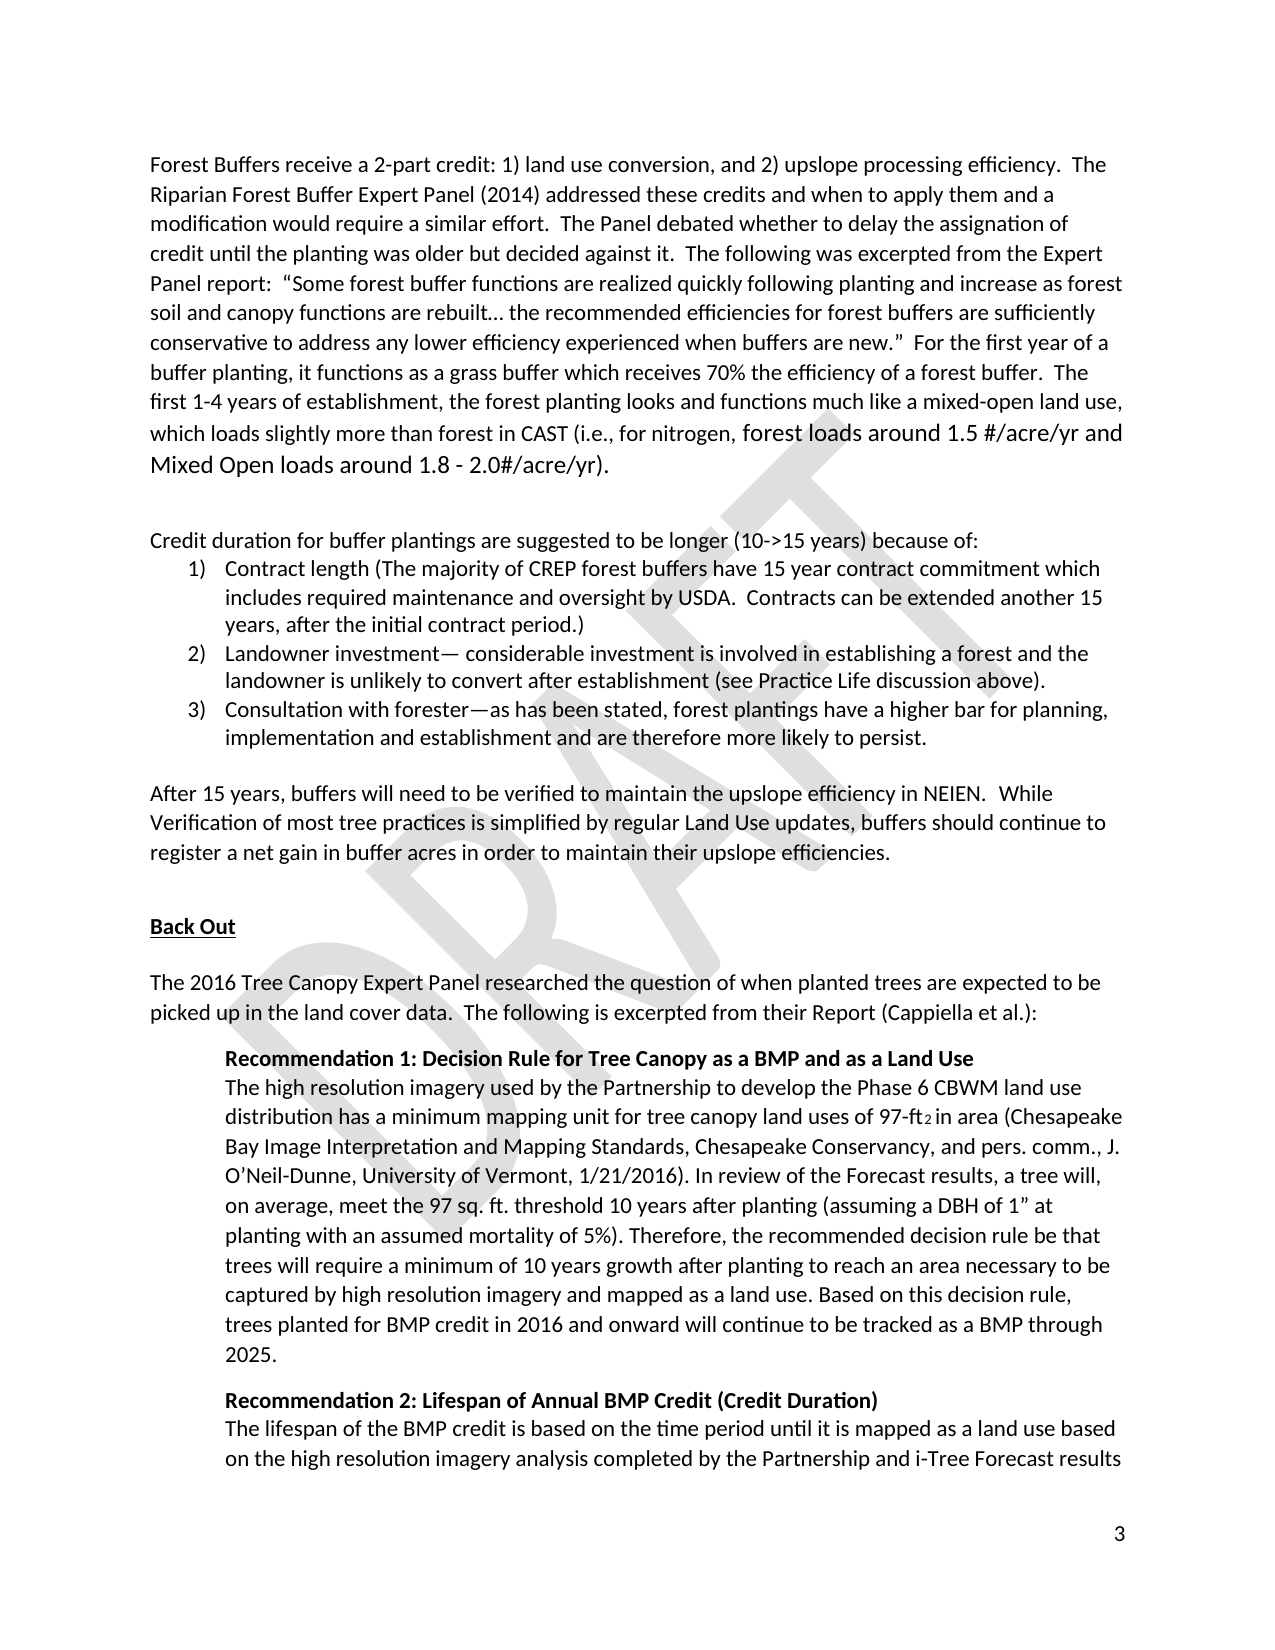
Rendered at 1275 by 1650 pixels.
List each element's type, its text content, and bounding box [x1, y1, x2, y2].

text After 15 years, buffers will need to be verified to maintain the upslope efficiency in NEIEN. While Verification of most tree practices is simplified by regular Land Use updates, buffers should continue to register a net gain in buffer acres in order to maintain their upslope efficiencies. [150, 779, 1125, 866]
list Landowner investment— considerable investment is involved in establishing a forest and the landowner is unlikely to convert after establishment (see Practice Life discussion above). [187, 639, 1125, 695]
text Recommendation 2: Lifespan of Annual BMP Credit (Credit Duration) [150, 1386, 1125, 1414]
text Forest Buffers receive a 2-part credit: 1) land use conversion, and 2) upslope processing efficiency. The Riparian Forest Buffer Expert Panel (2014) addressed these credits and when to apply them and a modification would require a similar effort. The Panel debated whether to delay the assignation of credit until the planting was older but decided against it. The following was excerpted from the Expert Panel report: “Some forest buffer functions are realized quickly following planting and increase as forest soil and canopy functions are rebuilt… the recommended efficiencies for forest buffers are sufficiently conservative to address any lower efficiency experienced when buffers are new.” For the first year of a buffer planting, it functions as a grass buffer which receives 70% the efficiency of a forest buffer. The first 1-4 years of establishment, the forest planting looks and functions much like a mixed-open land use, which loads slightly more than forest in CAST (i.e., for nitrogen, forest loads around 1.5 #/acre/yr and Mixed Open loads around 1.8 - 2.0#/acre/yr). [150, 150, 1125, 480]
text The high resolution imagery used by the Partnership to develop the Phase 6 CBWM land use distribution has a minimum mapping unit for tree canopy land uses of 97-ft2 in area (Chesapeake Bay Image Interpretation and Mapping Standards, Chesapeake Conservancy, and pers. comm., J. O’Neil-Dunne, University of Vermont, 1/21/2016). In review of the Forecast results, a tree will, on average, meet the 97 sq. ft. threshold 10 years after planting (assuming a DBH of 1” at planting with an assumed mortality of 5%). Therefore, the recommended decision rule be that trees will require a minimum of 10 years growth after planting to reach an area necessary to be captured by high resolution imagery and mapped as a land use. Based on this decision rule, trees planted for BMP credit in 2016 and onward will continue to be tracked as a BMP through 2025. [225, 1073, 1125, 1368]
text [225, 1414, 1125, 1472]
text The 2016 Tree Canopy Expert Panel researched the question of when planted trees are expected to be picked up in the land cover data. The following is excerpted from their Report (Cappiella et al.): [150, 968, 1125, 1026]
list Consultation with forester—as has been stated, forest plantings have a higher bar for planning, implementation and establishment and are therefore more likely to persist. [187, 695, 1125, 751]
text Back Out [150, 912, 1125, 941]
text Recommendation 1: Decision Rule for Tree Canopy as a BMP and as a Land Use [150, 1044, 1125, 1073]
text Credit duration for buffer plantings are suggested to be longer (10->15 years) because of: [150, 527, 1125, 554]
list Contract length (The majority of CREP forest buffers have 15 year contract commitment which includes required maintenance and oversight by USDA. Contracts can be extended another 15 years, after the initial contract period.) [187, 554, 1125, 639]
